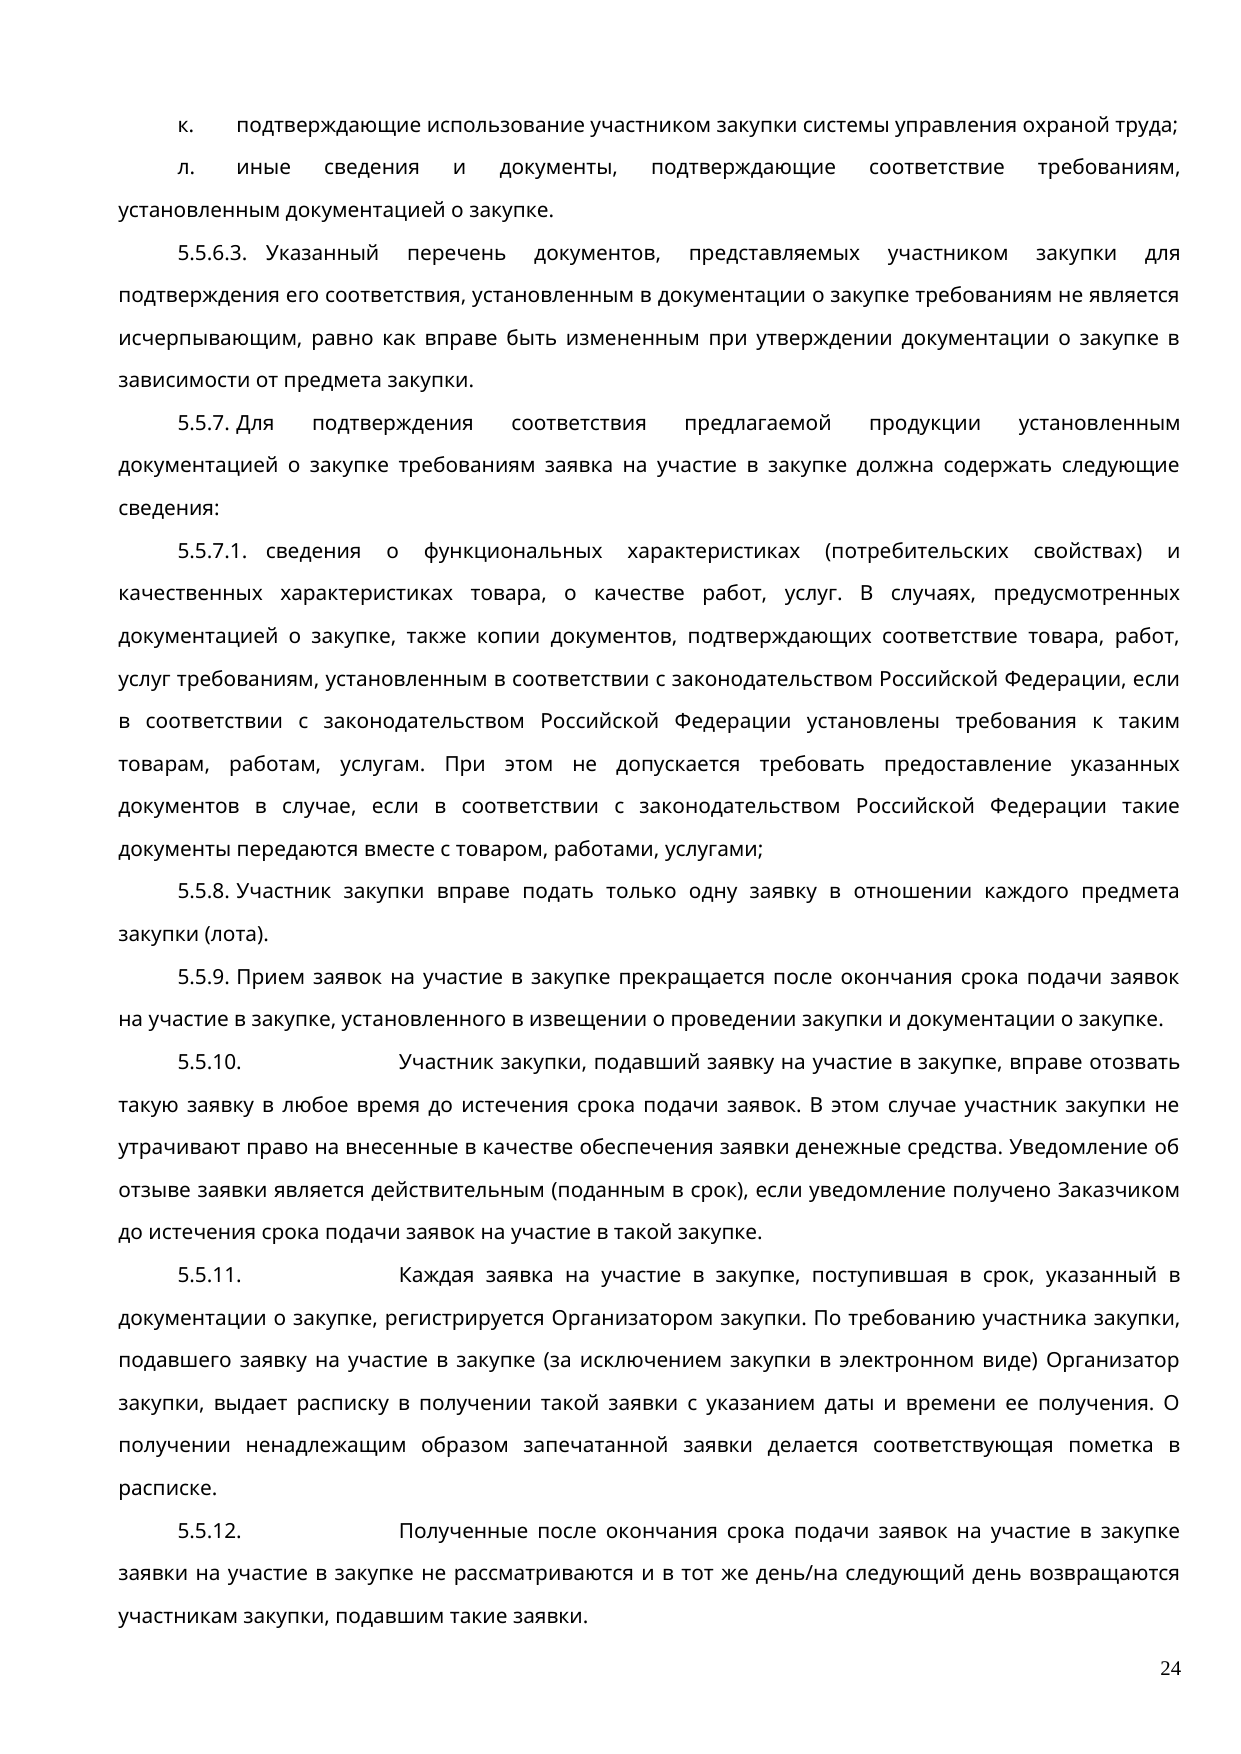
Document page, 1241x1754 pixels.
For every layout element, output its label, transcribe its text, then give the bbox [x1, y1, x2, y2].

text Полученные после окончания срока подачи заявок на участие в закупке заявки на участие в закупке не рассматриваются и в тот же день/на следующий день возвращаются участникам закупки, подавшим такие заявки. [118, 1516, 1181, 1629]
text Каждая заявка на участие в закупке, поступившая в срок, указанный в документации о закупке, регистрируется Организатором закупки. По требованию участника закупки, подавшего заявку на участие в закупке (за исключением закупки в электронном виде) Организатор закупки, выдает расписку в получении такой заявки с указанием даты и времени ее получения. О получении ненадлежащим образом запечатанной заявки делается соответствующая пометка в расписке. [118, 1260, 1181, 1502]
list иные сведения и документы, подтверждающие соответствие требованиям, установленным документацией о закупке. [118, 152, 1181, 223]
text Указанный перечень документов, представляемых участником закупки для подтверждения его соответствия, установленным в документации о закупке требованиям не является исчерпывающим, равно как вправе быть измененным при утверждении документации о закупке в зависимости от предмета закупки. [118, 238, 1181, 394]
text Для подтверждения соответствия предлагаемой продукции установленным документацией о закупке требованиям заявка на участие в закупке должна содержать следующие сведения: [118, 408, 1181, 522]
text сведения о функциональных характеристиках (потребительских свойствах) и качественных характеристиках товара, о качестве работ, услуг. В случаях, предусмотренных документацией о закупке, также копии документов, подтверждающих соответствие товара, работ, услуг требованиям, установленным в соответствии с законодательством Российской Федерации, если в соответствии с законодательством Российской Федерации установлены требования к таким товарам, работам, услугам. При этом не допускается требовать предоставление указанных документов в случае, если в соответствии с законодательством Российской Федерации такие документы передаются вместе с товаром, работами, услугами; [118, 536, 1181, 862]
text Участник закупки, подавший заявку на участие в закупке, вправе отозвать такую заявку в любое время до истечения срока подачи заявок. В этом случае участник закупки не утрачивают право на внесенные в качестве обеспечения заявки денежные средства. Уведомление об отзыве заявки является действительным (поданным в срок), если уведомление получено Заказчиком до истечения срока подачи заявок на участие в такой закупке. [118, 1047, 1181, 1246]
list подтверждающие использование участником закупки системы управления охраной труда; [118, 110, 1181, 138]
text Участник закупки вправе подать только одну заявку в отношении каждого предмета закупки (лота). [118, 877, 1181, 948]
text Прием заявок на участие в закупке прекращается после окончания срока подачи заявок на участие в закупке, установленного в извещении о проведении закупки и документации о закупке. [118, 962, 1181, 1033]
